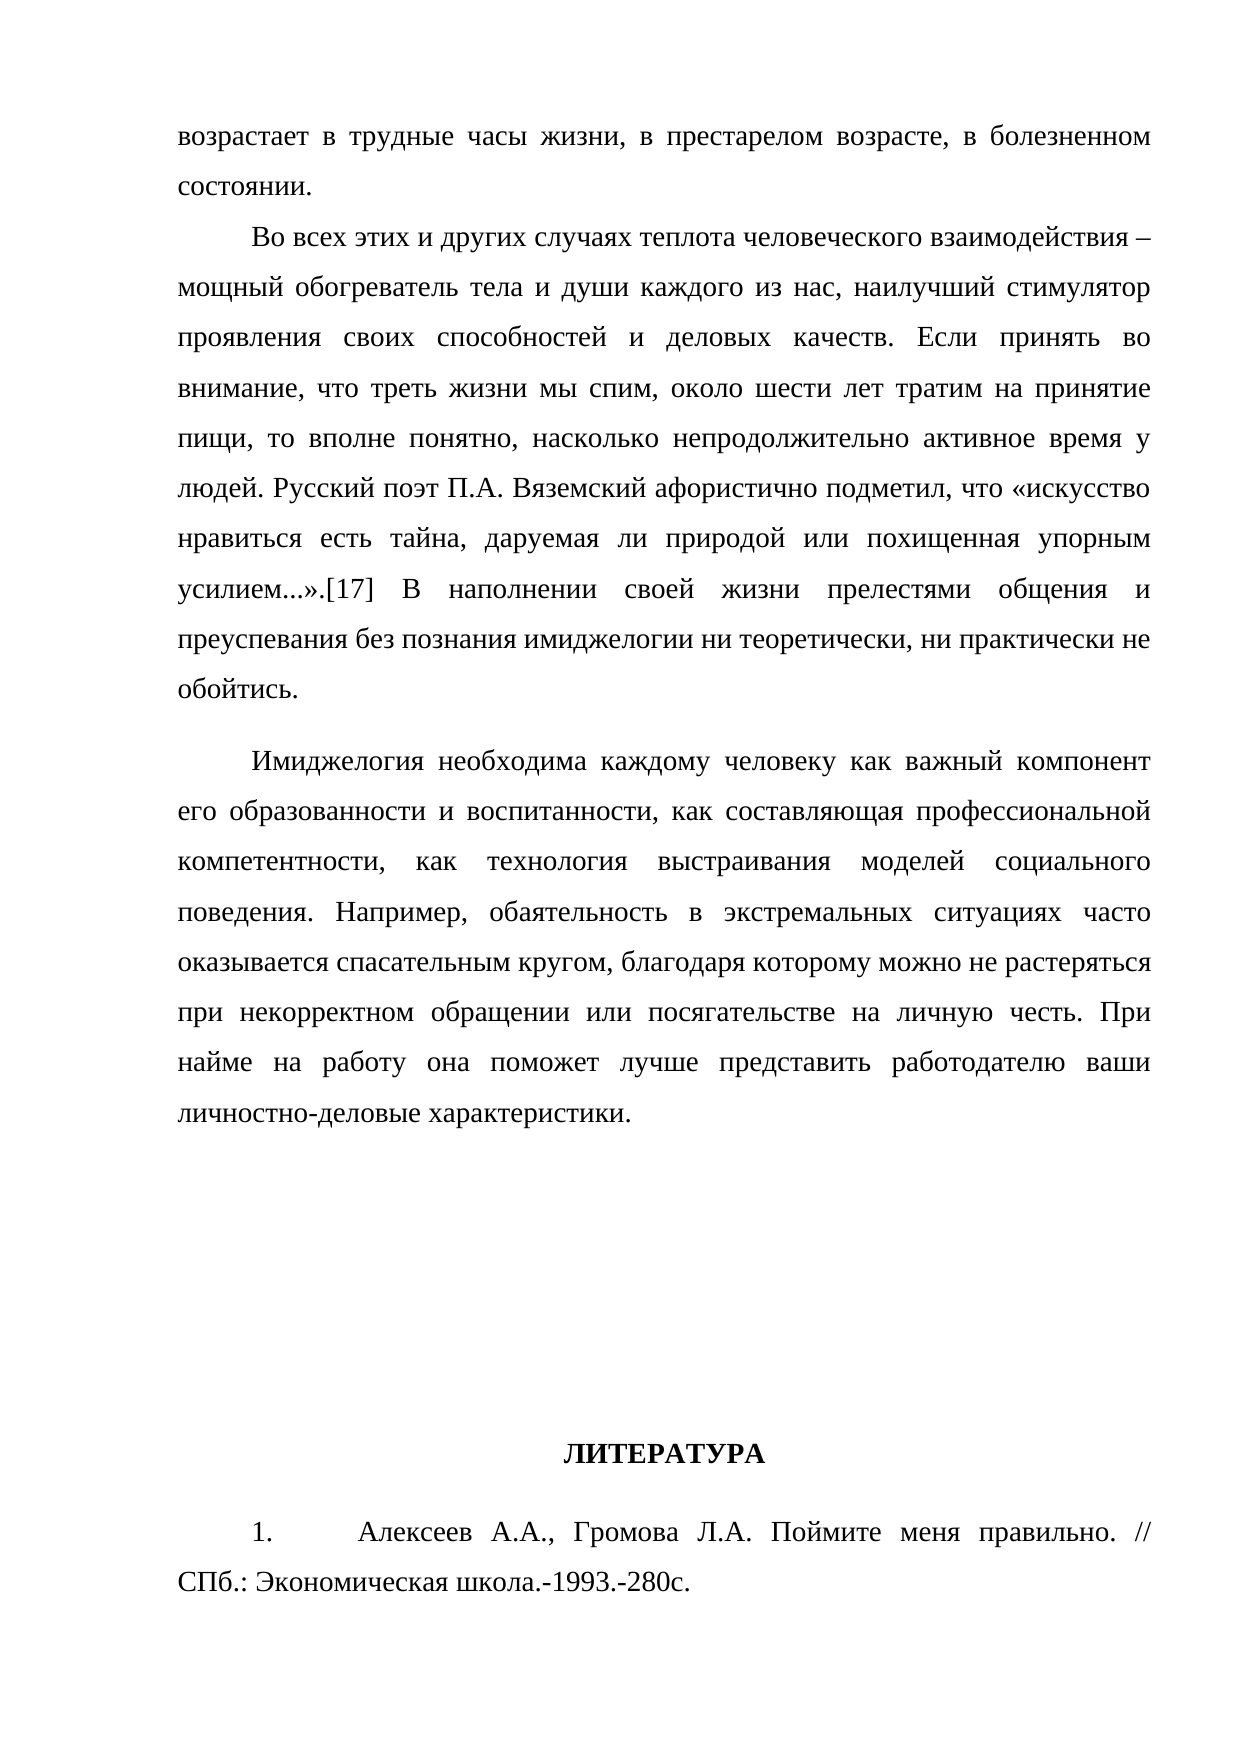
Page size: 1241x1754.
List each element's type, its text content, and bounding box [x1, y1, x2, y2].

text Имиджелогия необходима каждому человеку как важный компонент его образованности и воспитанности, как составляющая профессиональной компетентности, как технология выстраивания моделей социального поведения. Например, обаятельность в экстремальных ситуациях часто оказывается спасательным кругом, благодаря которому можно не растеряться при некорректном обращении или посягательстве на личную честь. При найме на работу она поможет лучше представить работодателю ваши личностно-деловые характеристики. [177, 743, 1152, 1128]
text ЛИТЕРАТУРА [177, 1437, 1152, 1470]
text Во всех этих и других случаях теплота человеческого взаимодействия – мощный обогреватель тела и души каждого из нас, наилучший стимулятор проявления своих способностей и деловых качеств. Если принять во внимание, что треть жизни мы спим, около шести лет тратим на принятие пищи, то вполне понятно, насколько непродолжительно активное время у людей. Русский поэт П.А. Вяземский афористично подметил, что «искусство нравиться есть тайна, даруемая ли природой или похищенная упорным усилием...».[17] В наполнении своей жизни прелестями общения и преуспевания без познания имиджелогии ни теоретически, ни практически не обойтись. [177, 219, 1152, 705]
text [177, 118, 1152, 202]
list Алексеев А.А., Громова Л.А. Поймите меня правильно. // СПб.: Экономическая школа.-1993.-280с. [177, 1514, 1152, 1598]
